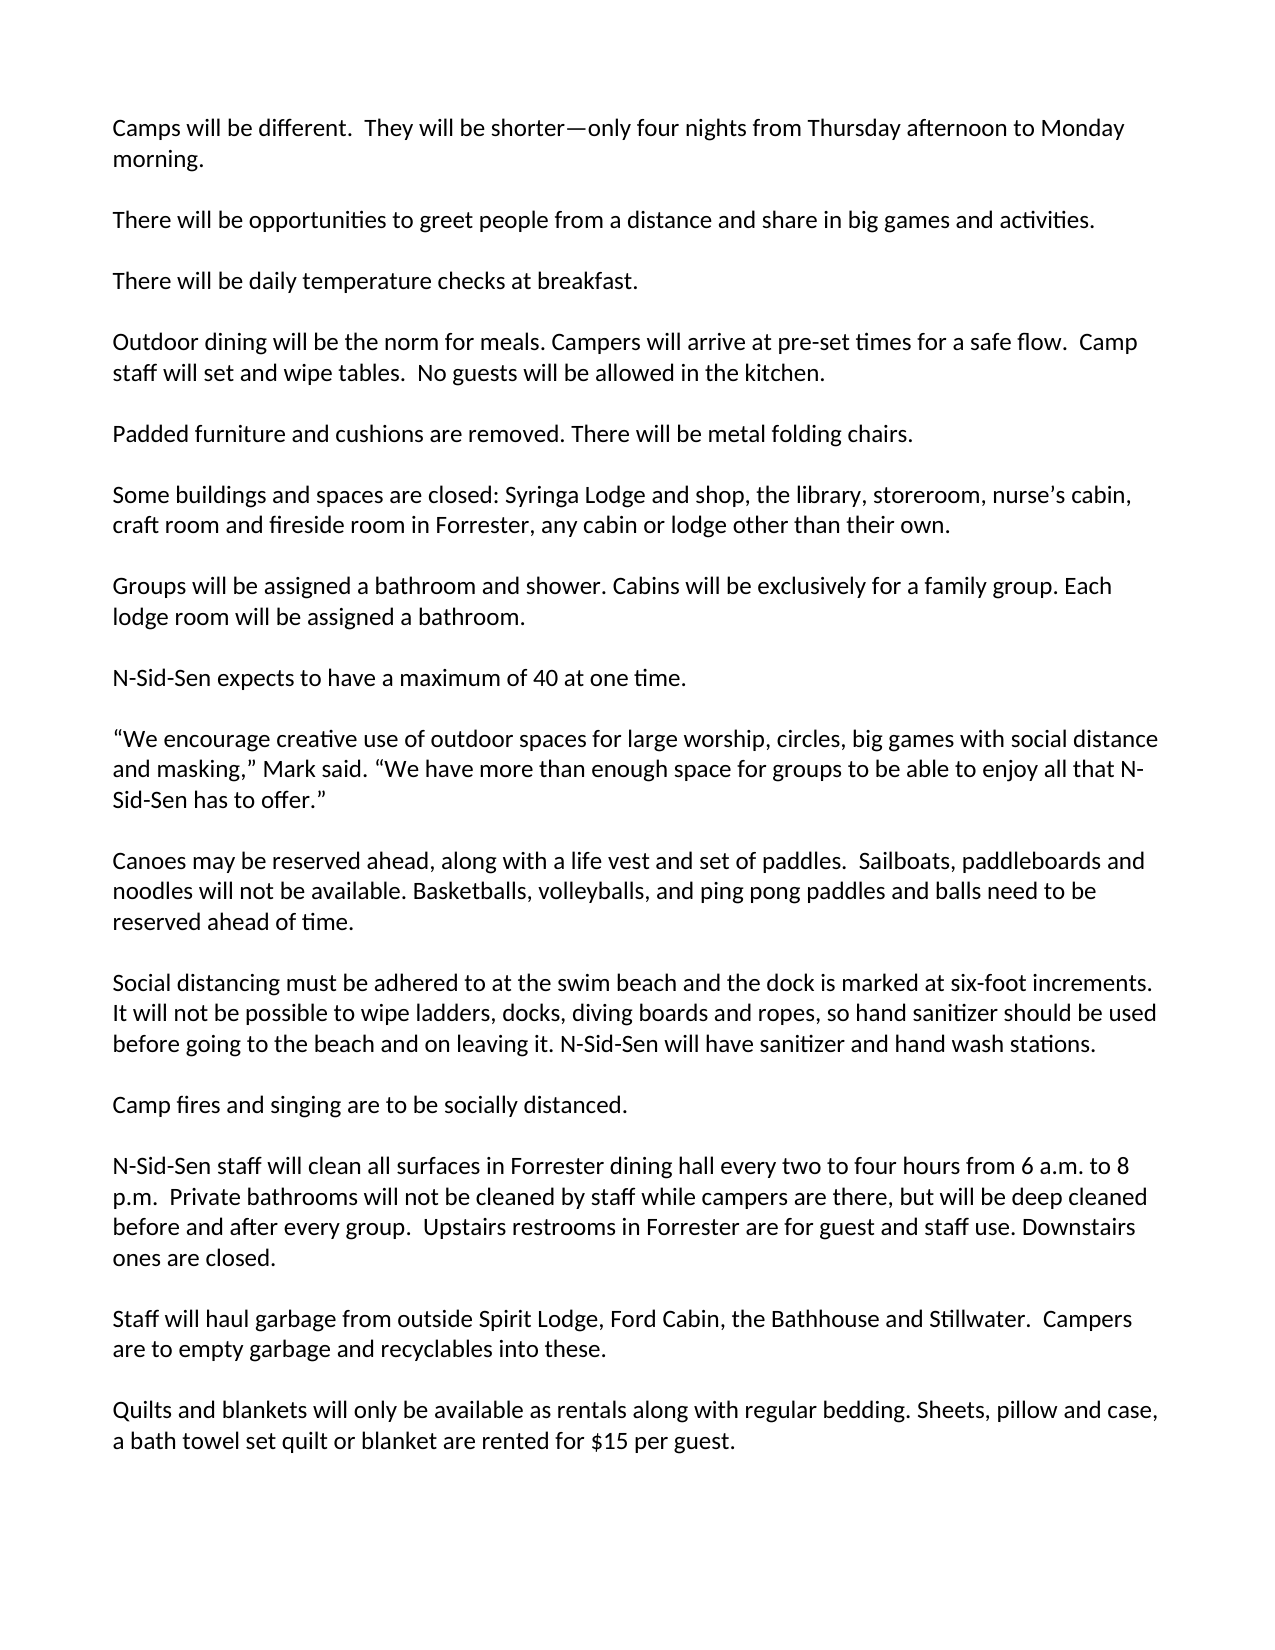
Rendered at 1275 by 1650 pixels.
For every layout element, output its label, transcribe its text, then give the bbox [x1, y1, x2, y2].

text Camps will be different. They will be shorter—only four nights from Thursday afternoon to Monday morning. [112, 112, 1162, 173]
text Canoes may be reserved ahead, along with a life vest and set of paddles. Sailboats, paddleboards and noodles will not be available. Basketballs, volleyballs, and ping pong paddles and balls need to be reserved ahead of time. [112, 845, 1162, 937]
text Outdoor dining will be the norm for meals. Campers will arrive at pre-set times for a safe flow. Camp staff will set and wipe tables. No guests will be allowed in the kitchen. [112, 326, 1162, 387]
text Padded furniture and cushions are removed. There will be metal folding chairs. [112, 418, 1162, 448]
text Groups will be assigned a bathroom and shower. Cabins will be exclusively for a family group. Each lodge room will be assigned a bathroom. [112, 570, 1162, 631]
text Social distancing must be adhered to at the swim beach and the dock is marked at six-foot increments. It will not be possible to wipe ladders, docks, diving boards and ropes, so hand sanitizer should be used before going to the beach and on leaving it. N-Sid-Sen will have sanitizer and hand wash stations. [112, 967, 1162, 1059]
text Staff will haul garbage from outside Spirit Lodge, Ford Cabin, the Bathhouse and Stillwater. Campers are to empty garbage and recyclables into these. [112, 1303, 1162, 1364]
text N-Sid-Sen expects to have a maximum of 40 at one time. [112, 662, 1162, 692]
text “We encourage creative use of outdoor spaces for large worship, circles, big games with social distance and masking,” Mark said. “We have more than enough space for groups to be able to enjoy all that N-Sid-Sen has to offer.” [112, 723, 1162, 814]
text Camp fires and singing are to be socially distanced. [112, 1089, 1162, 1120]
text There will be opportunities to greet people from a distance and share in big games and activities. [112, 204, 1162, 234]
text There will be daily temperature checks at breakfast. [112, 265, 1162, 296]
text N-Sid-Sen staff will clean all surfaces in Forrester dining hall every two to four hours from 6 a.m. to 8 p.m. Private bathrooms will not be cleaned by staff while campers are there, but will be deep cleaned before and after every group. Upstairs restrooms in Forrester are for guest and staff use. Downstairs ones are closed. [112, 1150, 1162, 1272]
text Quilts and blankets will only be available as rentals along with regular bedding. Sheets, pillow and case, a bath towel set quilt or blanket are rented for $15 per guest. [112, 1394, 1162, 1455]
text Some buildings and spaces are closed: Syringa Lodge and shop, the library, storeroom, nurse’s cabin, craft room and fireside room in Forrester, any cabin or lodge other than their own. [112, 479, 1162, 540]
